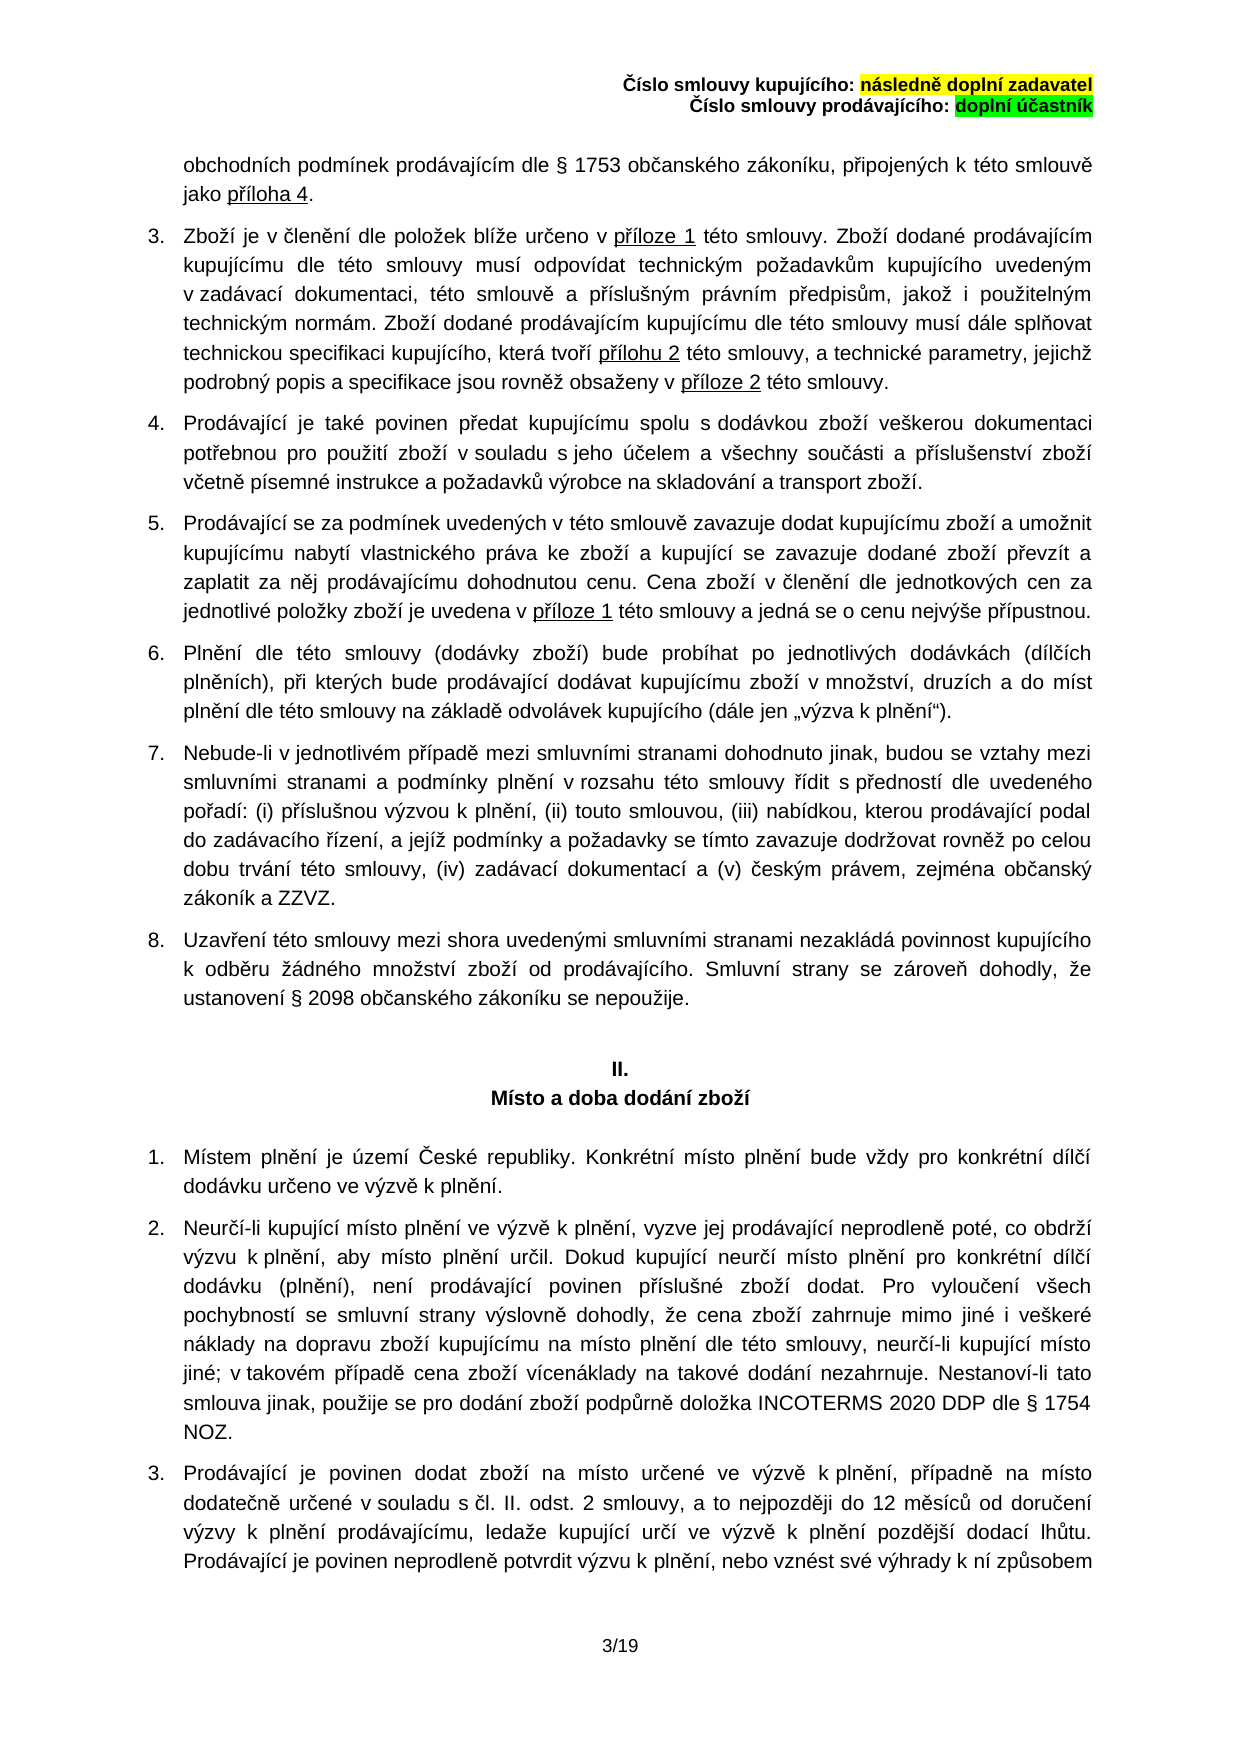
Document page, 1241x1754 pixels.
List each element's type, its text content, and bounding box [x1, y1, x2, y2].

list Plnění dle této smlouvy (dodávky zboží) bude probíhat po jednotlivých dodávkách (dílčích plněních), při kterých bude prodávající dodávat kupujícímu zboží v množství, druzích a do míst plnění dle této smlouvy na základě odvolávek kupujícího (dále jen „výzva k plnění“). [148, 635, 1093, 723]
list Uzavření této smlouvy mezi shora uvedenými smluvními stranami nezakládá povinnost kupujícího k odběru žádného množství zboží od prodávajícího. Smluvní strany se zároveň dohodly, že ustanovení § 2098 občanského zákoníku se nepoužije. [148, 923, 1093, 1010]
list Prodávající je také povinen předat kupujícímu spolu s dodávkou zboží veškerou dokumentaci potřebnou pro použití zboží v souladu s jeho účelem a všechny součásti a příslušenství zboží včetně písemné instrukce a požadavků výrobce na skladování a transport zboží. [148, 406, 1093, 493]
list Místem plnění je území České republiky. Konkrétní místo plnění bude vždy pro konkrétní dílčí dodávku určeno ve výzvě k plnění. [148, 1139, 1093, 1198]
list Neurčí-li kupující místo plnění ve výzvě k plnění, vyzve jej prodávající neprodleně poté, co obdrží výzvu k plnění, aby místo plnění určil. Dokud kupující neurčí místo plnění pro konkrétní dílčí dodávku (plnění), není prodávající povinen příslušné zboží dodat. Pro vyloučení všech pochybností se smluvní strany výslovně dohodly, že cena zboží zahrnuje mimo jiné i veškeré náklady na dopravu zboží kupujícímu na místo plnění dle této smlouvy, neurčí-li kupující místo jiné; v takovém případě cena zboží vícenáklady na takové dodání nezahrnuje. Nestanoví-li tato smlouva jinak, použije se pro dodání zboží podpůrně doložka INCOTERMS 2020 DDP dle § 1754 NOZ. [148, 1210, 1093, 1443]
text II. [148, 1052, 1093, 1081]
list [148, 1456, 1093, 1573]
text Místo a doba dodání zboží [148, 1081, 1093, 1110]
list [148, 148, 1093, 206]
list Nebude-li v jednotlivém případě mezi smluvními stranami dohodnuto jinak, budou se vztahy mezi smluvními stranami a podmínky plnění v rozsahu této smlouvy řídit s předností dle uvedeného pořadí: (i) příslušnou výzvou k plnění, (ii) touto smlouvou, (iii) nabídkou, kterou prodávající podal do zadávacího řízení, a jejíž podmínky a požadavky se tímto zavazuje dodržovat rovněž po celou dobu trvání této smlouvy, (iv) zadávací dokumentací a (v) českým právem, zejména občanský zákoník a ZZVZ. [148, 735, 1093, 910]
list Prodávající se za podmínek uvedených v této smlouvě zavazuje dodat kupujícímu zboží a umožnit kupujícímu nabytí vlastnického práva ke zboží a kupující se zavazuje dodané zboží převzít a zaplatit za něj prodávajícímu dohodnutou cenu. Cena zboží v členění dle jednotkových cen za jednotlivé položky zboží je uvedena v příloze 1 této smlouvy a jedná se o cenu nejvýše přípustnou. [148, 506, 1093, 623]
list Zboží je v členění dle položek blíže určeno v příloze 1 této smlouvy. Zboží dodané prodávajícím kupujícímu dle této smlouvy musí odpovídat technickým požadavkům kupujícího uvedeným v zadávací dokumentaci, této smlouvě a příslušným právním předpisům, jakož i použitelným technickým normám. Zboží dodané prodávajícím kupujícímu dle této smlouvy musí dále splňovat technickou specifikaci kupujícího, která tvoří přílohu 2 této smlouvy, a technické parametry, jejichž podrobný popis a specifikace jsou rovněž obsaženy v příloze 2 této smlouvy. [148, 218, 1093, 393]
